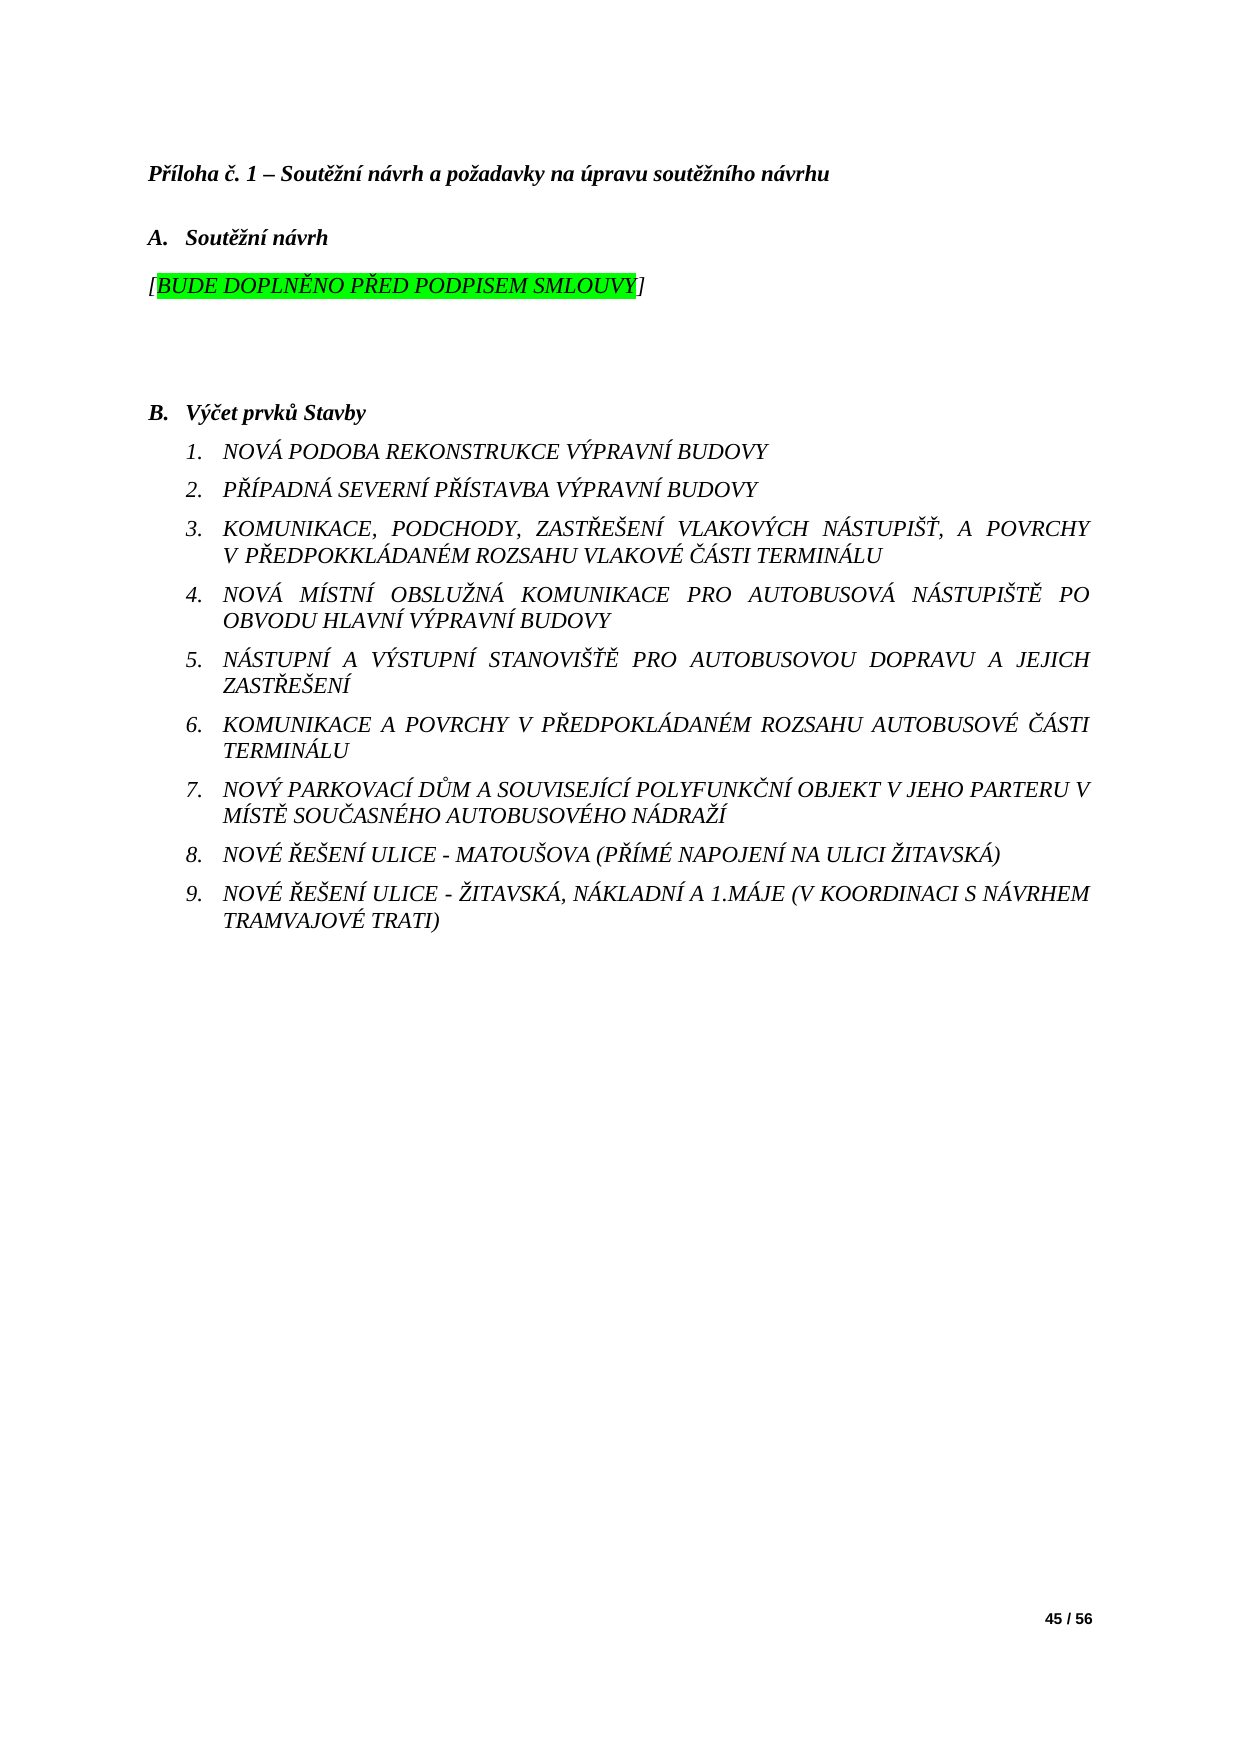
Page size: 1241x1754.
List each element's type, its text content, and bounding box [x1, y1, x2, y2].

text [bude doplněno přED podpisEM Smlouvy] [636, 273, 1092, 299]
list komunikace a povrchy v předpokládaném rozsahu autobusové části terminálu [186, 711, 1092, 764]
list Příloha č. 1 – Soutěžní návrh a požadavky na úpravu soutěžního návrhu [148, 160, 1092, 187]
list NOVÁ PODOBA REKONSTRUKCE VÝPRAVNÍ BUDOVY [186, 438, 1092, 464]
list nová místní obslužná komunikace pro autobusová nástupiště po obvodu hlavní výpravní budovy [186, 581, 1092, 633]
list nové řešení ulice - Žitavská, Nákladní a 1.máje (v koordinaci s návrhem tramvajové trati) [186, 880, 1092, 933]
list nový parkovací dům a související polyfunkční objekt v jeho parteru v místě současného autobusového nádraží [186, 776, 1092, 829]
list nástupní a výstupní stanovišťě pro autobusovou dopravu a jejich zastřešení [186, 646, 1092, 698]
list PŘÍPADNÁ SEVERNÍ PŘÍSTAVBA VÝPRAVNÍ BUDOVY [186, 477, 1092, 503]
list Soutěžní návrh [148, 224, 1092, 250]
list KOMUNIKACE, PODCHODY, ZASTŘEŠENÍ VLAKOVÝCH NÁSTUPIŠŤ, A POVRCHY V PŘEDPOKKLÁDANÉM ROZSAHU VLAKOVÉ ČÁSTI TERMINÁLU [186, 515, 1092, 568]
list Výčet prvků Stavby [148, 399, 1092, 425]
list nové řešení ulice - Matoušova (přímé napojení na ulici Žitavská) [186, 841, 1092, 868]
